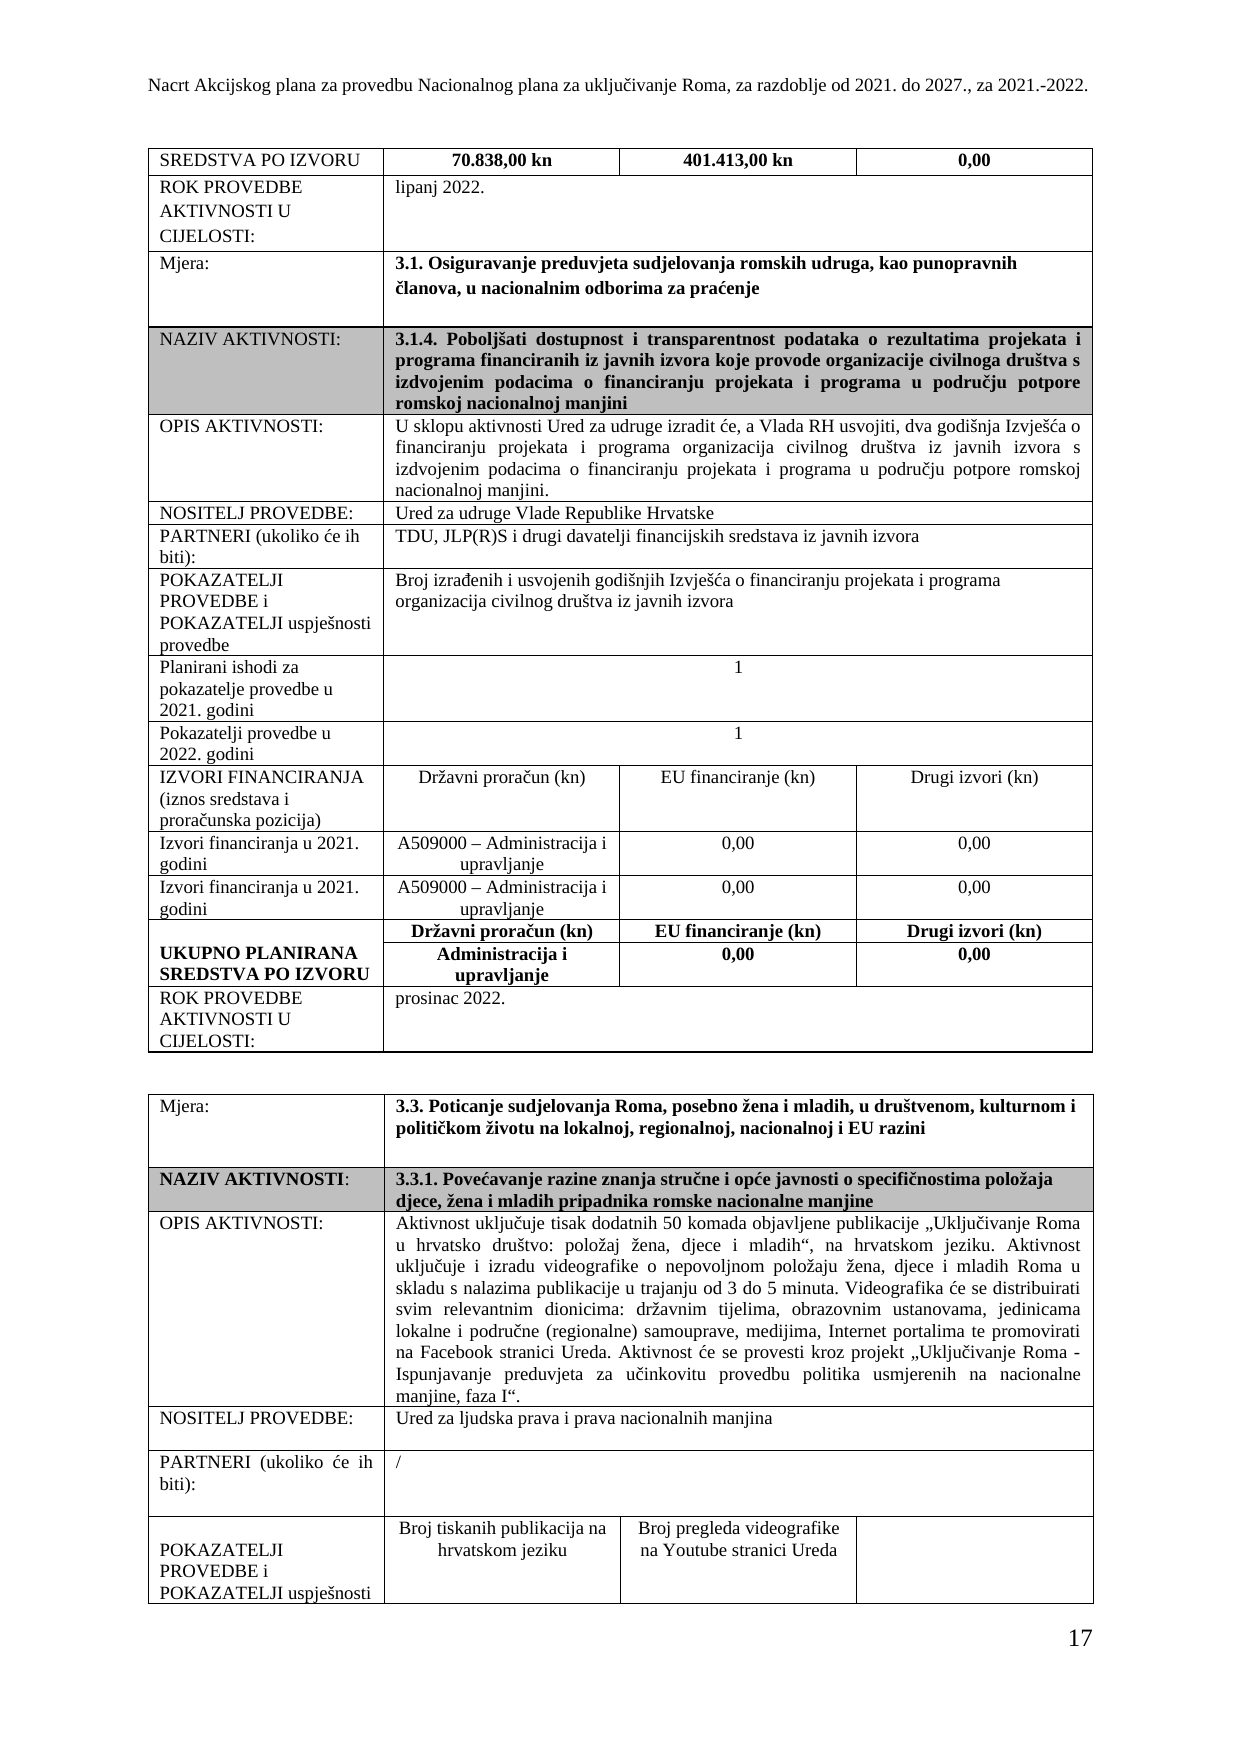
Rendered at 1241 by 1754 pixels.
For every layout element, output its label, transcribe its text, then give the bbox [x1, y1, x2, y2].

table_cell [149, 1517, 384, 1603]
table_cell U sklopu aktivnosti Ured za udruge izradit će, a Vlada RH usvojiti, dva godišnja Izvješća o financiranju projekata i programa organizacija civilnog društva iz javnih izvora s izdvojenim podacima o financiranju projekata i programa u području potpore romskoj nacionalnoj manjini. [384, 415, 1092, 501]
table_cell Mjera: [149, 252, 383, 326]
table_cell A509000 – Administracija i upravljanje [384, 832, 619, 875]
table_cell OPIS AKTIVNOSTI: [149, 415, 383, 501]
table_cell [621, 1517, 856, 1603]
table_cell Drugi izvori (kn) [857, 920, 1092, 942]
table_cell ROK PROVEDBE AKTIVNOSTI U CIJELOSTI: [149, 176, 383, 251]
table_cell PARTNERI (ukoliko će ih biti): [149, 525, 383, 568]
table_cell EU financiranje (kn) [620, 766, 856, 831]
table_cell 0,00 [620, 876, 856, 919]
table_cell Državni proračun (kn) [384, 920, 619, 942]
table_cell 3.1.4. Poboljšati dostupnost i transparentnost podataka o rezultatima projekata i programa financiranih iz javnih izvora koje provode organizacije civilnoga društva s izdvojenim podacima o financiranju projekata i programa u području potpore romskoj nacionalnoj manjini [384, 328, 1092, 414]
table_header Mjera: [149, 1095, 384, 1167]
table_cell NAZIV AKTIVNOSTI: [149, 328, 383, 414]
table_cell 0,00 [857, 832, 1092, 875]
table_cell TDU, JLP(R)S i drugi davatelji financijskih sredstava iz javnih izvora [384, 525, 1092, 568]
table_cell NOSITELJ PROVEDBE: [149, 502, 383, 523]
table_cell A509000 – Administracija i upravljanje [384, 876, 619, 919]
table_cell IZVORI FINANCIRANJA (iznos sredstava i proračunska pozicija) [149, 766, 383, 831]
table_cell EU financiranje (kn) [620, 920, 856, 942]
table_cell 0,00 [857, 876, 1092, 919]
table_cell lipanj 2022. [384, 176, 1092, 251]
table_cell ROK PROVEDBE AKTIVNOSTI U CIJELOSTI: [149, 987, 383, 1051]
table_cell NAZIV AKTIVNOSTI: [149, 1168, 384, 1211]
table_cell Ured za udruge Vlade Republike Hrvatske [384, 502, 1092, 523]
table_cell Drugi izvori (kn) [857, 766, 1092, 831]
table_cell Pokazatelji provedbe u 2022. godini [149, 722, 383, 765]
table_cell Aktivnost uključuje tisak dodatnih 50 komada objavljene publikacije „Uključivanje Roma u hrvatsko društvo: položaj žena, djece i mladih“, na hrvatskom jeziku. Aktivnost uključuje i izradu videografike o nepovoljnom položaju žena, djece i mladih Roma u skladu s nalazima publikacije u trajanju od 3 do 5 minuta. Videografika će se distribuirati svim relevantnim dionicima: državnim tijelima, obrazovnim ustanovama, jedinicama lokalne i područne (regionalne) samouprave, medijima, Internet portalima te promovirati na Facebook stranici Ureda. Aktivnost će se provesti kroz projekt „Uključivanje Roma - Ispunjavanje preduvjeta za učinkovitu provedbu politika usmjerenih na nacionalne manjine, faza I“. [385, 1212, 1093, 1406]
table_cell PARTNERI (ukoliko će ih biti): [149, 1451, 384, 1516]
table_cell Ured za ljudska prava i prava nacionalnih manjina [385, 1407, 1093, 1450]
table_cell 3.1. Osiguravanje preduvjeta sudjelovanja romskih udruga, kao punopravnih članova, u nacionalnim odborima za praćenje [384, 252, 1092, 326]
table_cell 0,00 [857, 149, 1092, 174]
table_cell 0,00 [620, 832, 856, 875]
table_cell Izvori financiranja u 2021. godini [149, 876, 383, 919]
table_header 3.3. Poticanje sudjelovanja Roma, posebno žena i mladih, u društvenom, kulturnom i političkom životu na lokalnoj, regionalnoj, nacionalnoj i EU razini [385, 1095, 1093, 1167]
table_cell [857, 1517, 1093, 1603]
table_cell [385, 1517, 620, 1603]
table_cell Izvori financiranja u 2021. godini [149, 832, 383, 875]
table_cell prosinac 2022. [384, 987, 1092, 1051]
table_cell UKUPNO PLANIRANA SREDSTVA PO IZVORU [149, 920, 383, 986]
table_cell Planirani ishodi za pokazatelje provedbe u 2021. godini [149, 656, 383, 721]
table_cell 3.3.1. Povećavanje razine znanja stručne i opće javnosti o specifičnostima položaja djece, žena i mladih pripadnika romske nacionalne manjine [385, 1168, 1093, 1211]
table_cell 1 [384, 656, 1092, 721]
table_cell 0,00 [620, 943, 856, 986]
table_cell Državni proračun (kn) [384, 766, 619, 831]
table_cell POKAZATELJI PROVEDBE i POKAZATELJI uspješnosti provedbe [149, 569, 383, 655]
table_cell / [385, 1451, 1093, 1516]
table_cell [149, 149, 383, 174]
table_cell 1 [384, 722, 1092, 765]
table_cell NOSITELJ PROVEDBE: [149, 1407, 384, 1450]
table_cell 401.413,00 kn [620, 149, 856, 174]
table_cell Administracija i upravljanje [384, 943, 619, 986]
table_cell Broj izrađenih i usvojenih godišnjih Izvješća o financiranju projekata i programa organizacija civilnog društva iz javnih izvora [384, 569, 1092, 655]
table_cell 0,00 [857, 943, 1092, 986]
table_cell OPIS AKTIVNOSTI: [149, 1212, 384, 1406]
table_cell 70.838,00 kn [384, 149, 619, 174]
